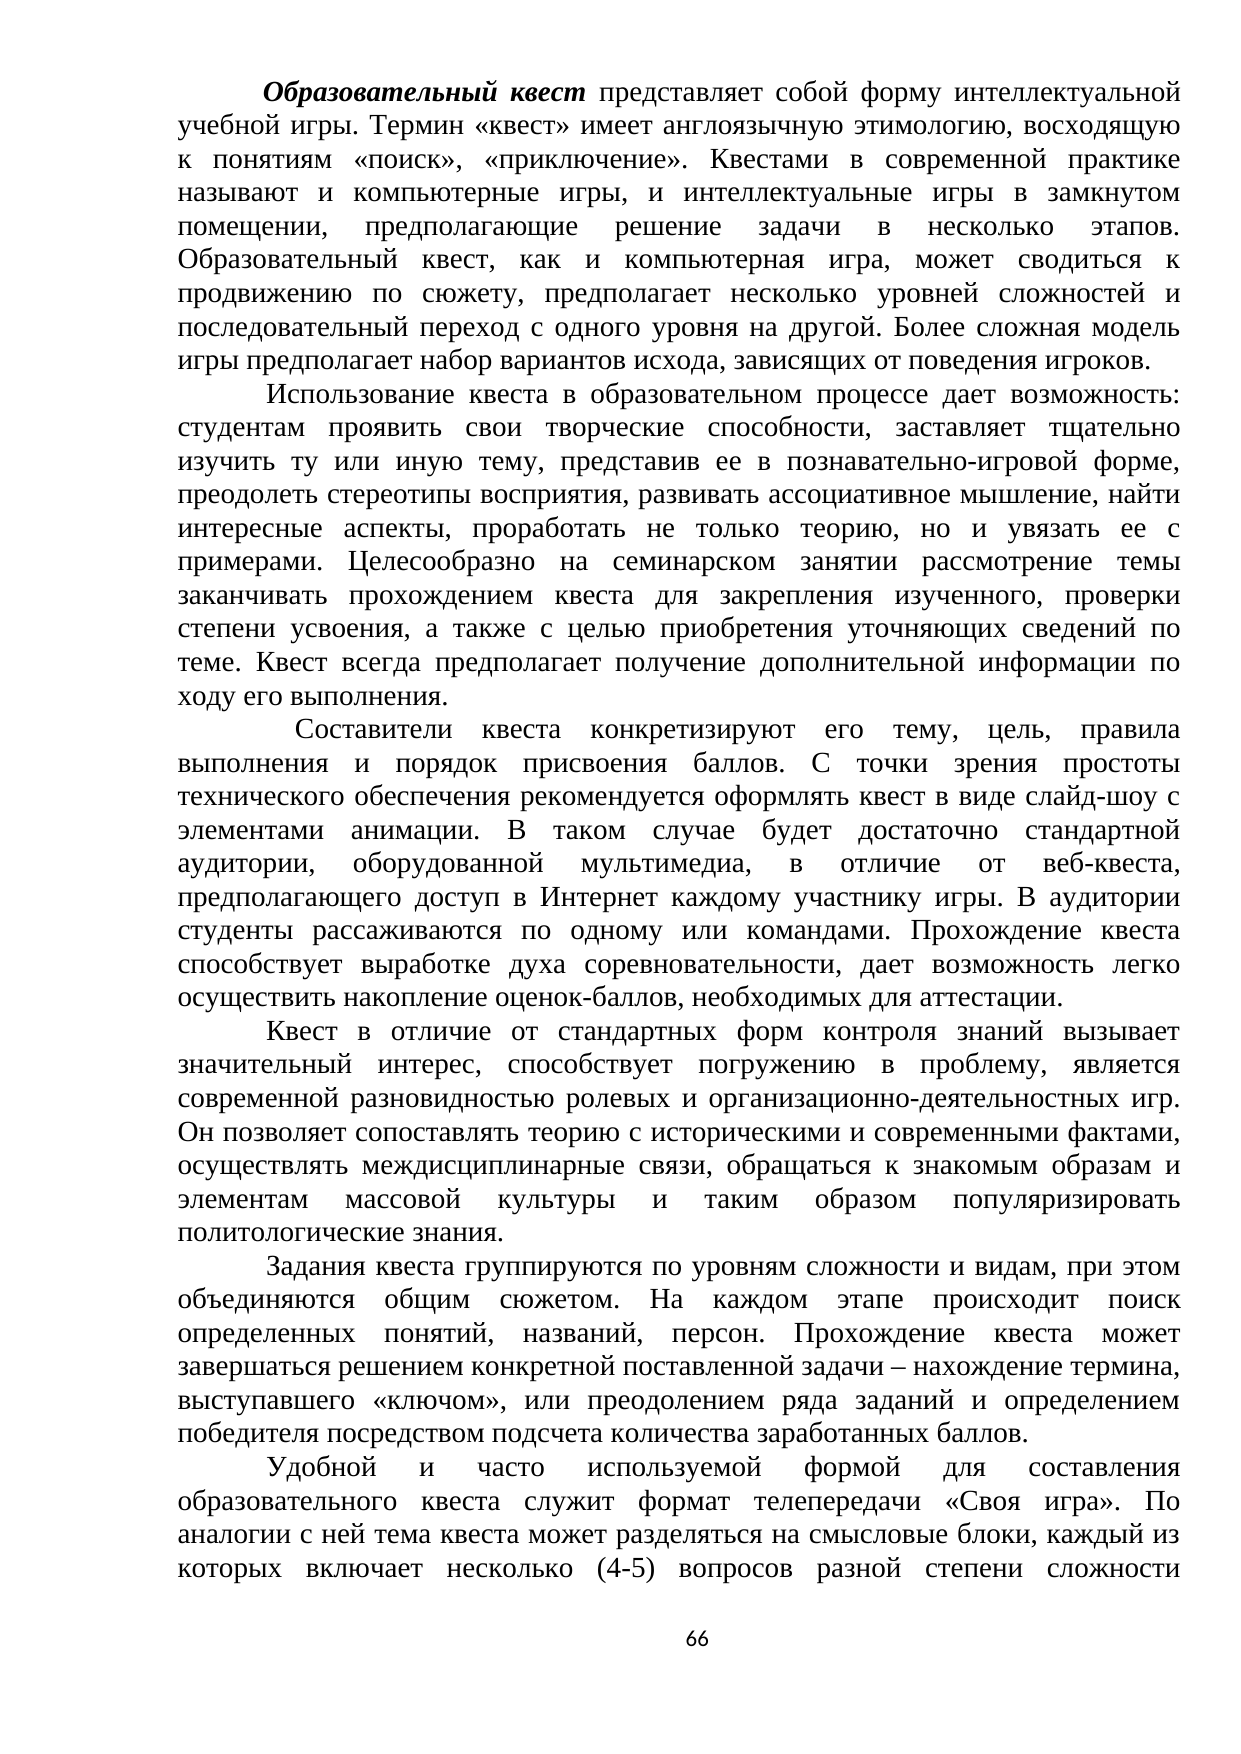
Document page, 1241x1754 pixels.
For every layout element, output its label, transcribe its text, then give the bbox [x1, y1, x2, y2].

text Задания квеста группируются по уровням сложности и видам, при этом объединяются общим сюжетом. На каждом этапе происходит поиск определенных понятий, названий, персон. Прохождение квеста может завершаться решением конкретной поставленной задачи – нахождение термина, выступавшего «ключом», или преодолением ряда заданий и определением победителя посредством подсчета количества заработанных баллов. [177, 1248, 1181, 1449]
text Квест в отличие от стандартных форм контроля знаний вызывает значительный интерес, способствует погружению в проблему, является современной разновидностью ролевых и организационно-деятельностных игр. Он позволяет сопоставлять теорию с историческими и современными фактами, осуществлять междисциплинарные связи, обращаться к знакомым образам и элементам массовой культуры и таким образом популяризировать политологические знания. [177, 1013, 1181, 1248]
text Использование квеста в образовательном процессе дает возможность: студентам проявить свои творческие способности, заставляет тщательно изучить ту или иную тему, представив ее в познавательно-игровой форме, преодолеть стереотипы восприятия, развивать ассоциативное мышление, найти интересные аспекты, проработать не только теорию, но и увязать ее с примерами. Целесообразно на семинарском занятии рассмотрение темы заканчивать прохождением квеста для закрепления изученного, проверки степени усвоения, а также с целью приобретения уточняющих сведений по теме. Квест всегда предполагает получение дополнительной информации по ходу его выполнения. [177, 376, 1181, 711]
text Составители квеста конкретизируют его тему, цель, правила выполнения и порядок присвоения баллов. С точки зрения простоты технического обеспечения рекомендуется оформлять квест в виде слайд-шоу с элементами анимации. В таком случае будет достаточно стандартной аудитории, оборудованной мультимедиа, в отличие от веб-квеста, предполагающего доступ в Интернет каждому участнику игры. В аудитории студенты рассаживаются по одному или командами. Прохождение квеста способствует выработке духа соревновательности, дает возможность легко осуществить накопление оценок-баллов, необходимых для аттестации. [177, 711, 1181, 1013]
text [177, 1449, 1181, 1583]
text Образовательный квест представляет собой форму интеллектуальной учебной игры. Термин «квест» имеет англоязычную этимологию, восходящую к понятиям «поиск», «приключение». Квестами в современной практике называют и компьютерные игры, и интеллектуальные игры в замкнутом помещении, предполагающие решение задачи в несколько этапов. Образовательный квест, как и компьютерная игра, может сводиться к продвижению по сюжету, предполагает несколько уровней сложностей и последовательный переход с одного уровня на другой. Более сложная модель игры предполагает набор вариантов исхода, зависящих от поведения игроков. [177, 74, 1181, 376]
